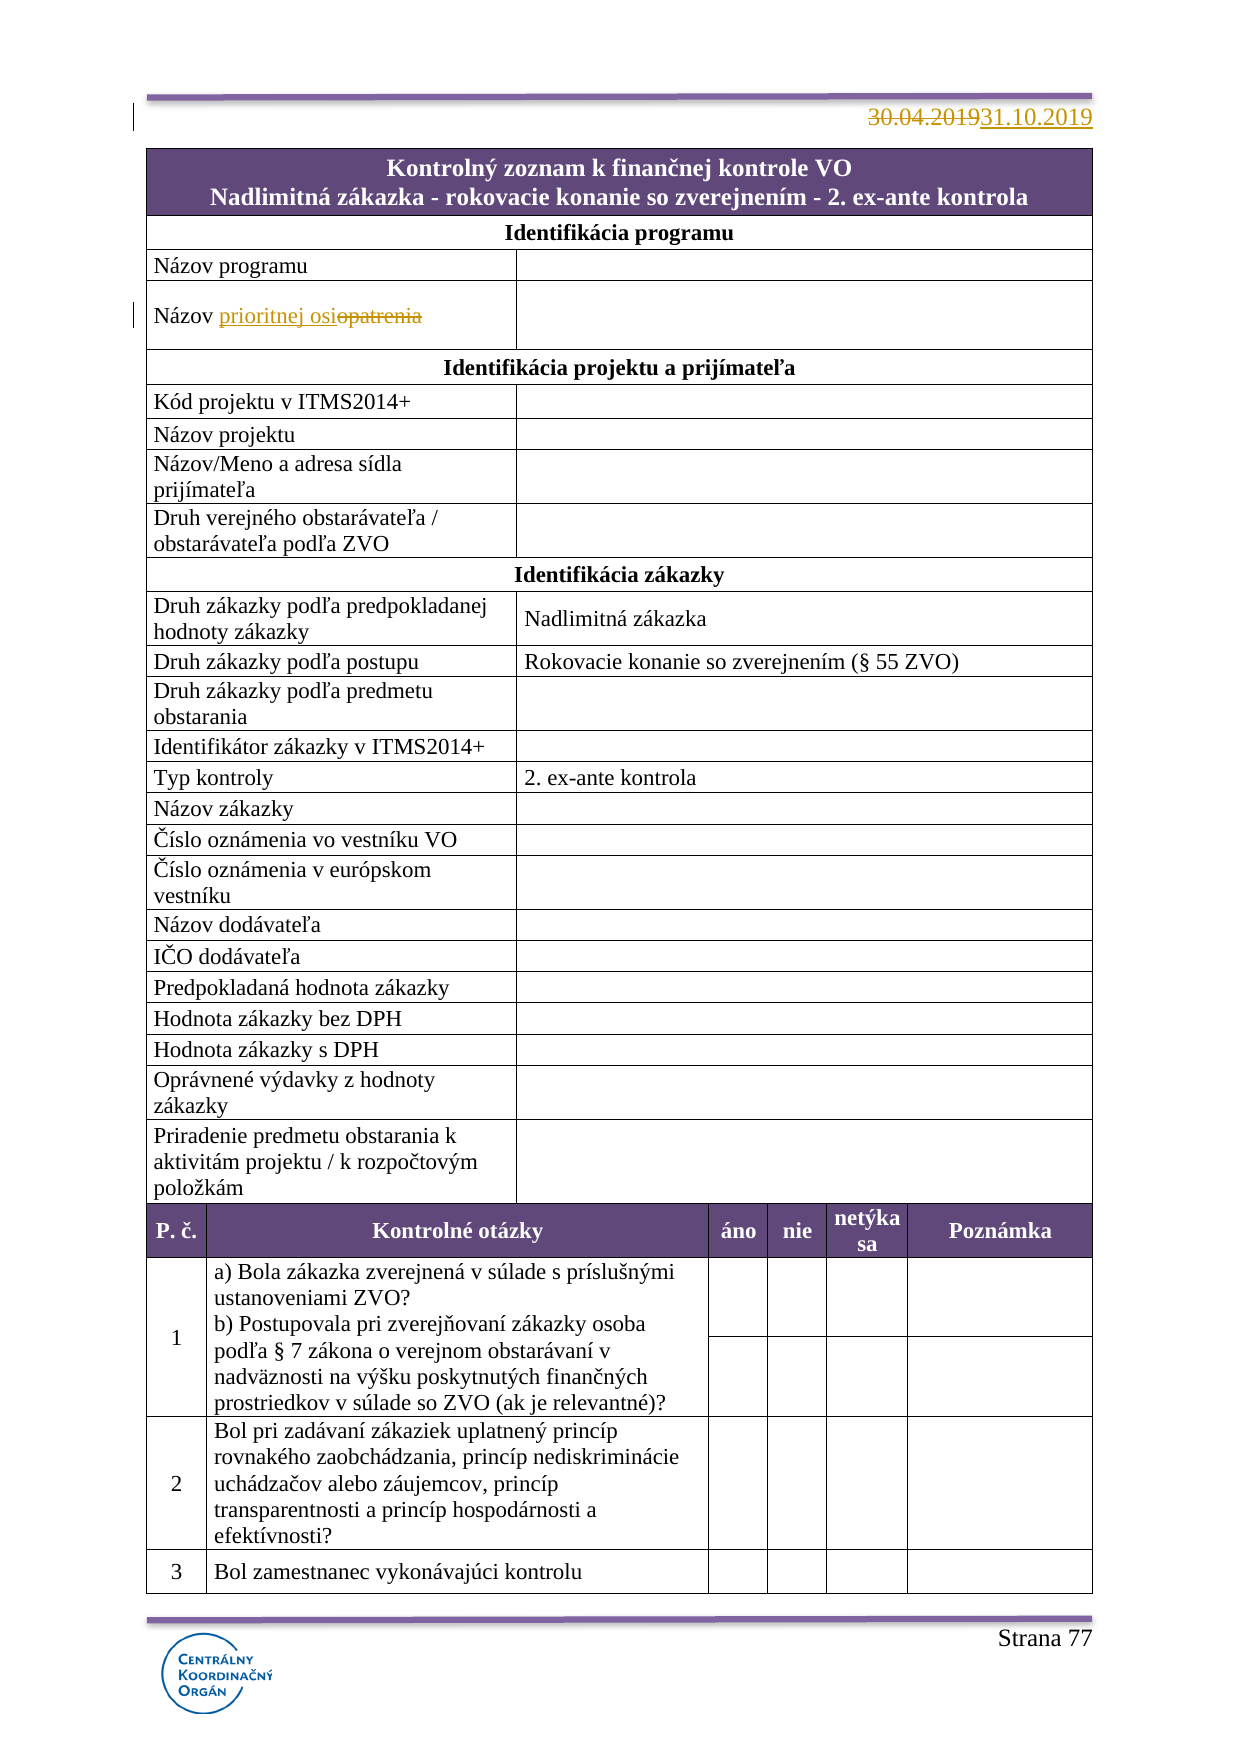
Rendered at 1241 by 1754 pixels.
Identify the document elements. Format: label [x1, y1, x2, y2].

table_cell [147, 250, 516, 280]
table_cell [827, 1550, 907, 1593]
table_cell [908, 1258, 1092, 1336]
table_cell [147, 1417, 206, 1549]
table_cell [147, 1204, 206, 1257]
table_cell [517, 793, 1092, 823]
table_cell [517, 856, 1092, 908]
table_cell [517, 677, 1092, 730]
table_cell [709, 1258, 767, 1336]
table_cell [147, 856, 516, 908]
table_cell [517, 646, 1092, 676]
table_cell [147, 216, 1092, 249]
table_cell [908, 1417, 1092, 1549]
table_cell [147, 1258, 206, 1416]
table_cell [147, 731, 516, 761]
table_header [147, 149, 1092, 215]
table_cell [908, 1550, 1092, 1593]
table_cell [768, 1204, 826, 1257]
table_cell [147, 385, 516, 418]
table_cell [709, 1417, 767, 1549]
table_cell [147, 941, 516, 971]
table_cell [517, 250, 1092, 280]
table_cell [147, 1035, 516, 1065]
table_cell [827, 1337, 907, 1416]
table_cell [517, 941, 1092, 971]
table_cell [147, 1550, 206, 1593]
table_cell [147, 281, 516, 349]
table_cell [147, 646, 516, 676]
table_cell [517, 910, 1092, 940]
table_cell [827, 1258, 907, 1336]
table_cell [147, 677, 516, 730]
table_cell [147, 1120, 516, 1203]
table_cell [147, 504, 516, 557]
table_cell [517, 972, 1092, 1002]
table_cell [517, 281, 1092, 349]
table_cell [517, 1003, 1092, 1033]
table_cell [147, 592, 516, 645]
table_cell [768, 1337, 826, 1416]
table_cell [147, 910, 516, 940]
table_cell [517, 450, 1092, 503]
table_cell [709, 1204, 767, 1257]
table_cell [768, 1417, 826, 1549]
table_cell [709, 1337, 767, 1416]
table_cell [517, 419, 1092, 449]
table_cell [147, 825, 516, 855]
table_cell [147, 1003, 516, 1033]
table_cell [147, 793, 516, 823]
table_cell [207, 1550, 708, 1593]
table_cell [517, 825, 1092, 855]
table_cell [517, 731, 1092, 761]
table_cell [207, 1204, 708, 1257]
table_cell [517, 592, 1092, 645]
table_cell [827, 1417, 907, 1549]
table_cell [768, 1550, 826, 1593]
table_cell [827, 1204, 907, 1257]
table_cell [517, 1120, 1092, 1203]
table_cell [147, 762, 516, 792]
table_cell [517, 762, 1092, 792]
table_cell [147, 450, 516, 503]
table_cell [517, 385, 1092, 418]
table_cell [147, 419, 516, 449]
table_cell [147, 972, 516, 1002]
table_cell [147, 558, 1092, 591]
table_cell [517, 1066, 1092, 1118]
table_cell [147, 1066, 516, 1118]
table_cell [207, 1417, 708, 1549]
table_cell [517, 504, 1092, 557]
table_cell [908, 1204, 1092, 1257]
picture [159, 1631, 272, 1713]
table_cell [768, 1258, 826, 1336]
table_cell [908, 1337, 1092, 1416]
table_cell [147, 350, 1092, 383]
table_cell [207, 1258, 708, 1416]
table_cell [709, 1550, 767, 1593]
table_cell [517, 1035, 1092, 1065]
